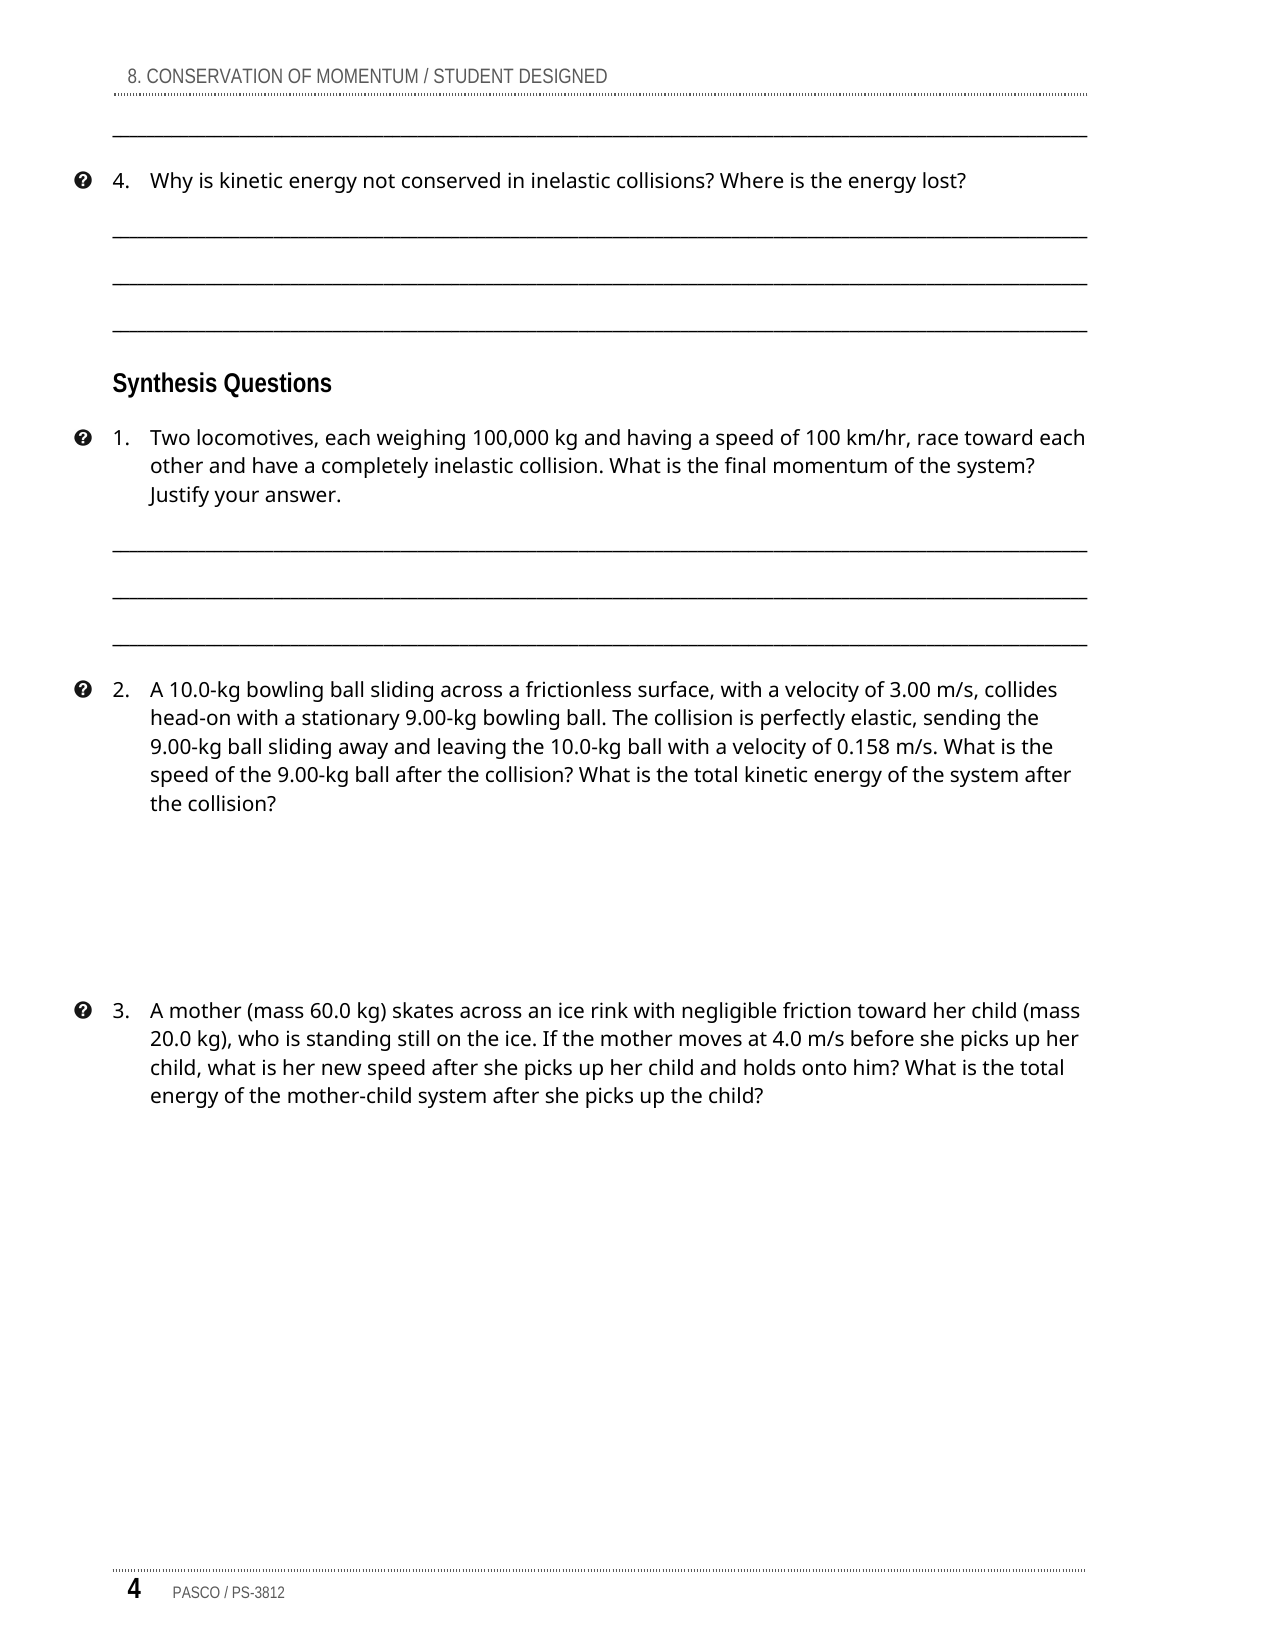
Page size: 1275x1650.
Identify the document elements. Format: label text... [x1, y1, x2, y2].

text 2. A 10.0-kg bowling ball sliding across a frictionless surface, with a velocity of 3.00 m/s, collides head-on with a stationary 9.00-kg bowling ball. The collision is perfectly elastic, sending the 9.00-kg ball sliding away and leaving the 10.0-kg ball with a velocity of 0.158 m/s. What is the speed of the 9.00-kg ball after the collision? What is the total kinetic energy of the system after the collision? [82, 675, 1087, 817]
text 1. Two locomotives, each weighing 100,000 kg and having a speed of 100 km/hr, race toward each other and have a completely inelastic collision. What is the final momentum of the system? Justify your answer. [82, 423, 1087, 508]
text Synthesis Questions [112, 367, 1087, 398]
text 3. A mother (mass 60.0 kg) skates across an ice rink with negligible friction toward her child (mass 20.0 kg), who is standing still on the ice. If the mother moves at 4.0 m/s before she picks up her child, what is her new speed after she picks up her child and holds onto him? What is the total energy of the mother-child system after she picks up the child? [82, 996, 1087, 1109]
picture [74, 1001, 92, 1019]
picture [74, 171, 92, 189]
picture [74, 429, 92, 446]
picture [74, 680, 92, 698]
text 4. Why is kinetic energy not conserved in inelastic collisions? Where is the energy lost? [82, 166, 1087, 194]
